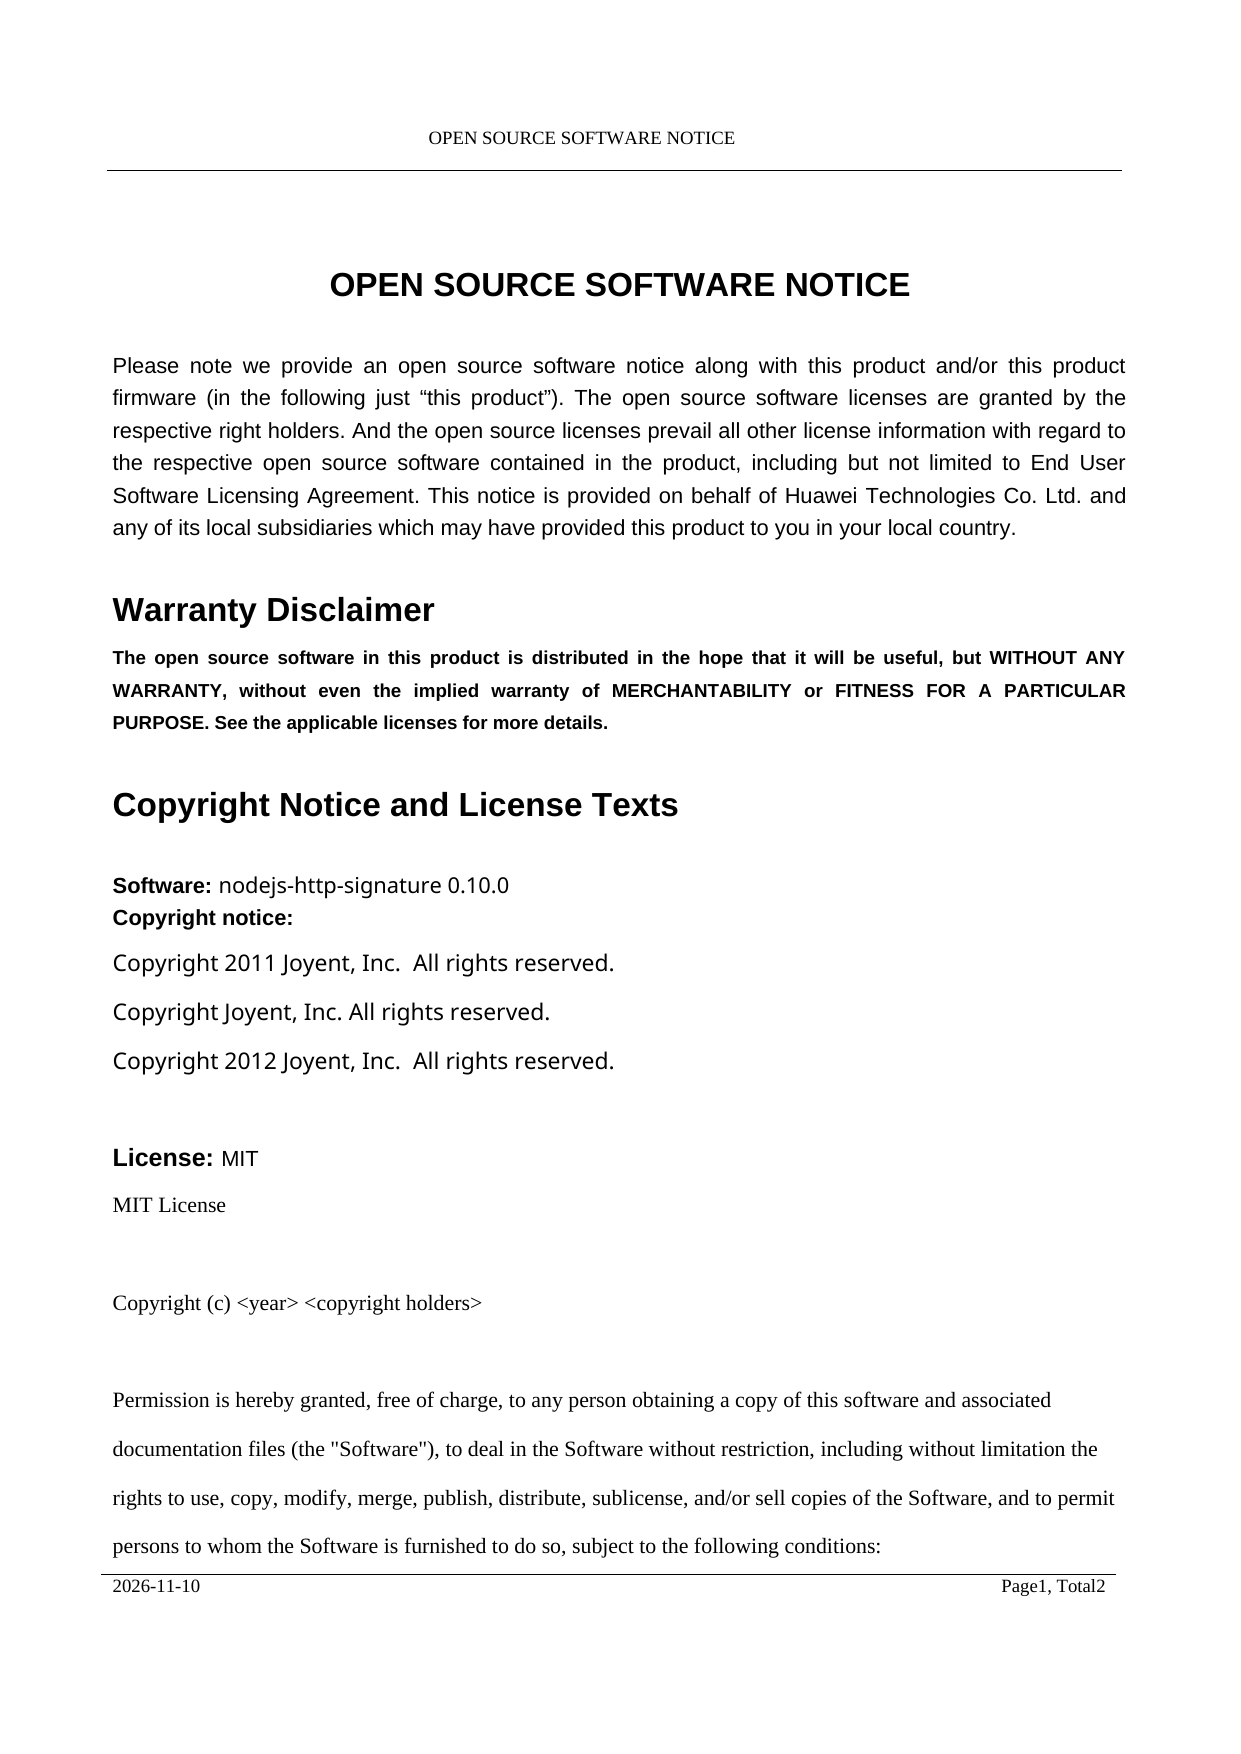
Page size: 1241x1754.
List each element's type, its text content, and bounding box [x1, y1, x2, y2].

text Copyright 2011 Joyent, Inc. All rights reserved. Copyright Joyent, Inc. All rights reserved. Copyright 2012 Joyent, Inc. All rights reserved. [112, 947, 1128, 1125]
text Copyright notice: [112, 901, 1128, 934]
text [112, 1188, 1128, 1562]
text Warranty Disclaimer [112, 576, 1128, 641]
text The open source software in this product is distributed in the hope that it will be useful, but WITHOUT ANY WARRANTY, without even the implied warranty of MERCHANTABILITY or FITNESS FOR A PARTICULAR PURPOSE. See the applicable licenses for more details. [112, 641, 1128, 739]
text Copyright Notice and License Texts [112, 771, 1128, 836]
text Please note we provide an open source software notice along with this product and/or this product firmware (in the following just “this product”). The open source software licenses are granted by the respective right holders. And the open source licenses prevail all other license information with regard to the respective open source software contained in the product, including but not limited to End User Software Licensing Agreement. This notice is provided on behalf of Huawei Technologies Co. Ltd. and any of its local subsidiaries which may have provided this product to you in your local country. [112, 349, 1128, 544]
text OPEN SOURCE SOFTWARE NOTICE [112, 251, 1128, 316]
text Software: nodejs-http-signature 0.10.0 [112, 869, 1128, 901]
text License: MIT [112, 1142, 1128, 1174]
